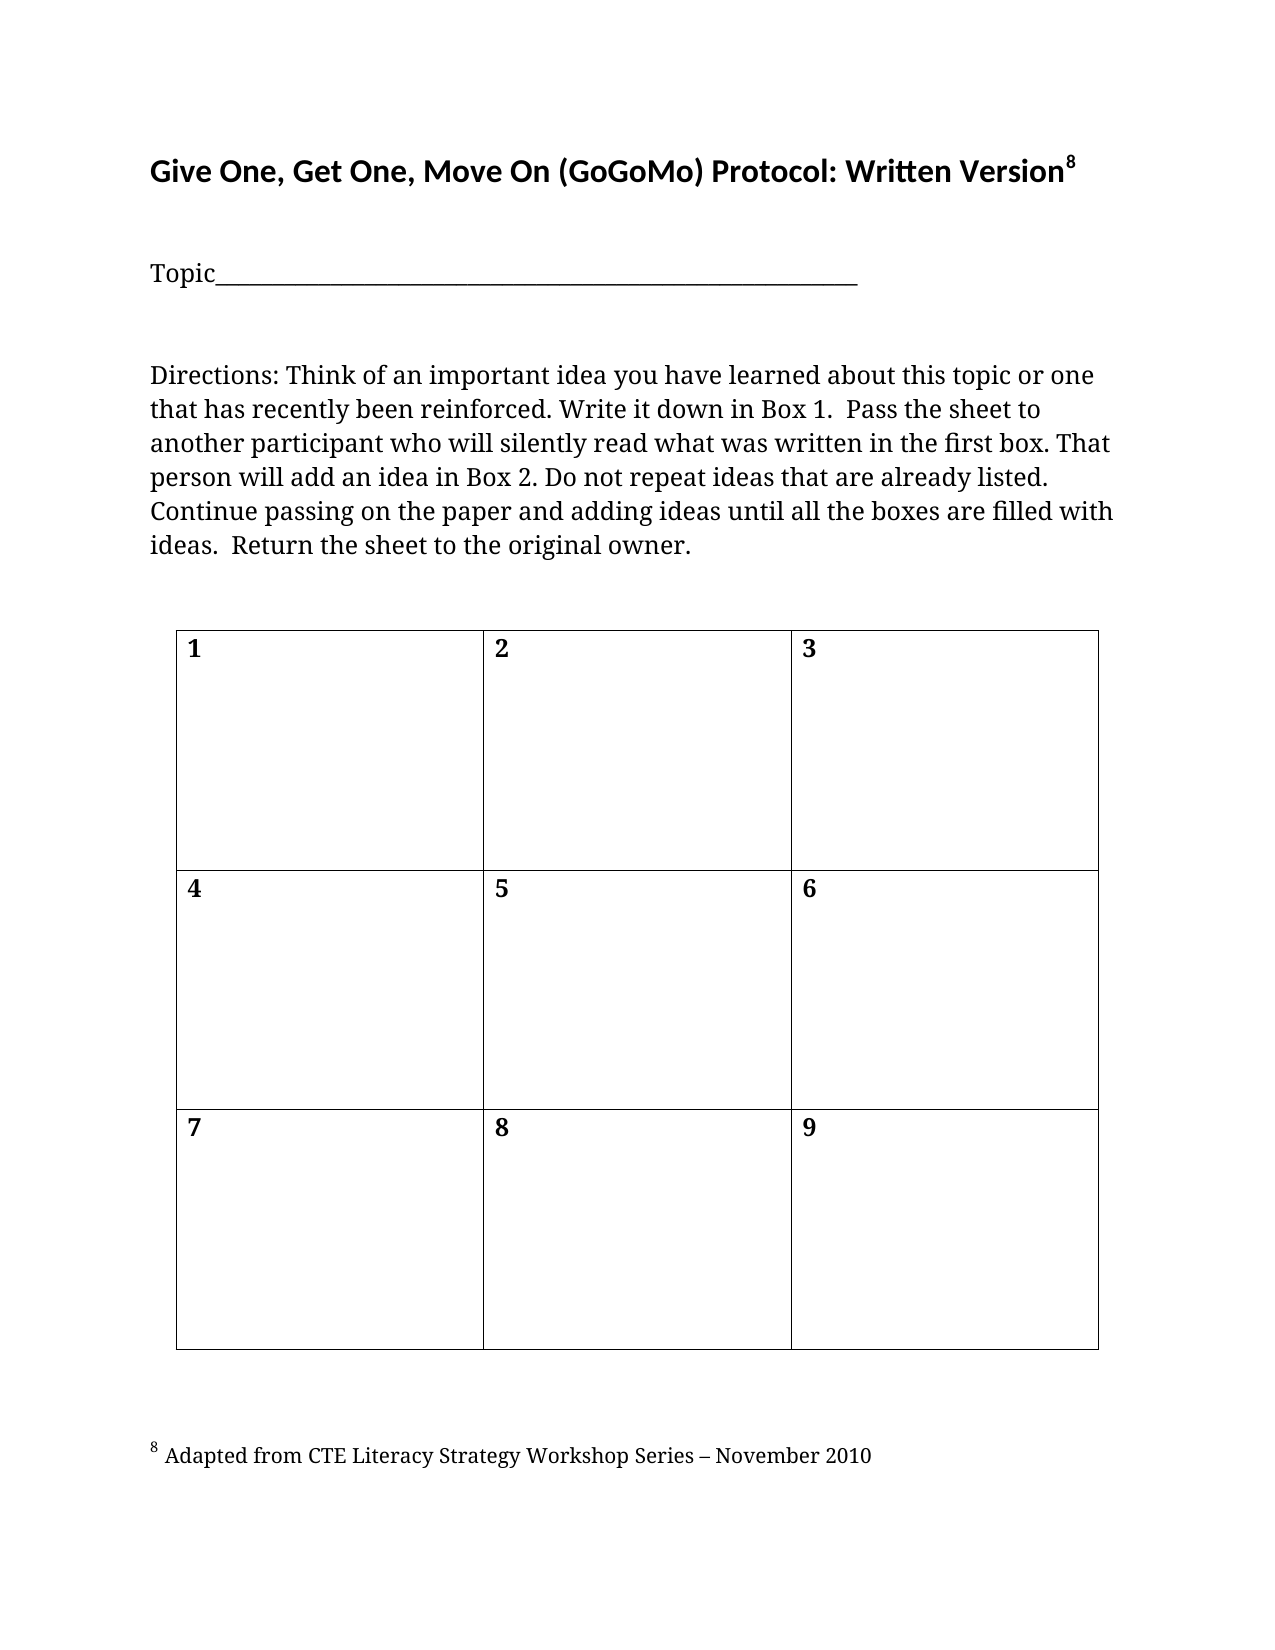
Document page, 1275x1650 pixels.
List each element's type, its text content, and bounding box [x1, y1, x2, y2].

table_cell 9 [792, 1110, 1098, 1348]
table_header 3 [792, 631, 1098, 869]
text Directions: Think of an important idea you have learned about this topic or one that has recently been reinforced. Write it down in Box 1. Pass the sheet to another participant who will silently read what was written in the first box. That person will add an idea in Box 2. Do not repeat ideas that are already listed. Continue passing on the paper and adding ideas until all the boxes are filled with ideas. Return the sheet to the original owner. [150, 357, 1125, 562]
text Topic________________________________________________________ [150, 255, 1125, 289]
table_cell 5 [484, 871, 791, 1109]
table_cell 7 [177, 1110, 483, 1348]
text Give One, Get One, Move On (GoGoMo) Protocol: Written Version [150, 150, 1125, 191]
table_header 1 [177, 631, 483, 869]
table_header 2 [484, 631, 791, 869]
table_cell 4 [177, 871, 483, 1109]
table_cell 6 [792, 871, 1098, 1109]
table_cell 8 [484, 1110, 791, 1348]
